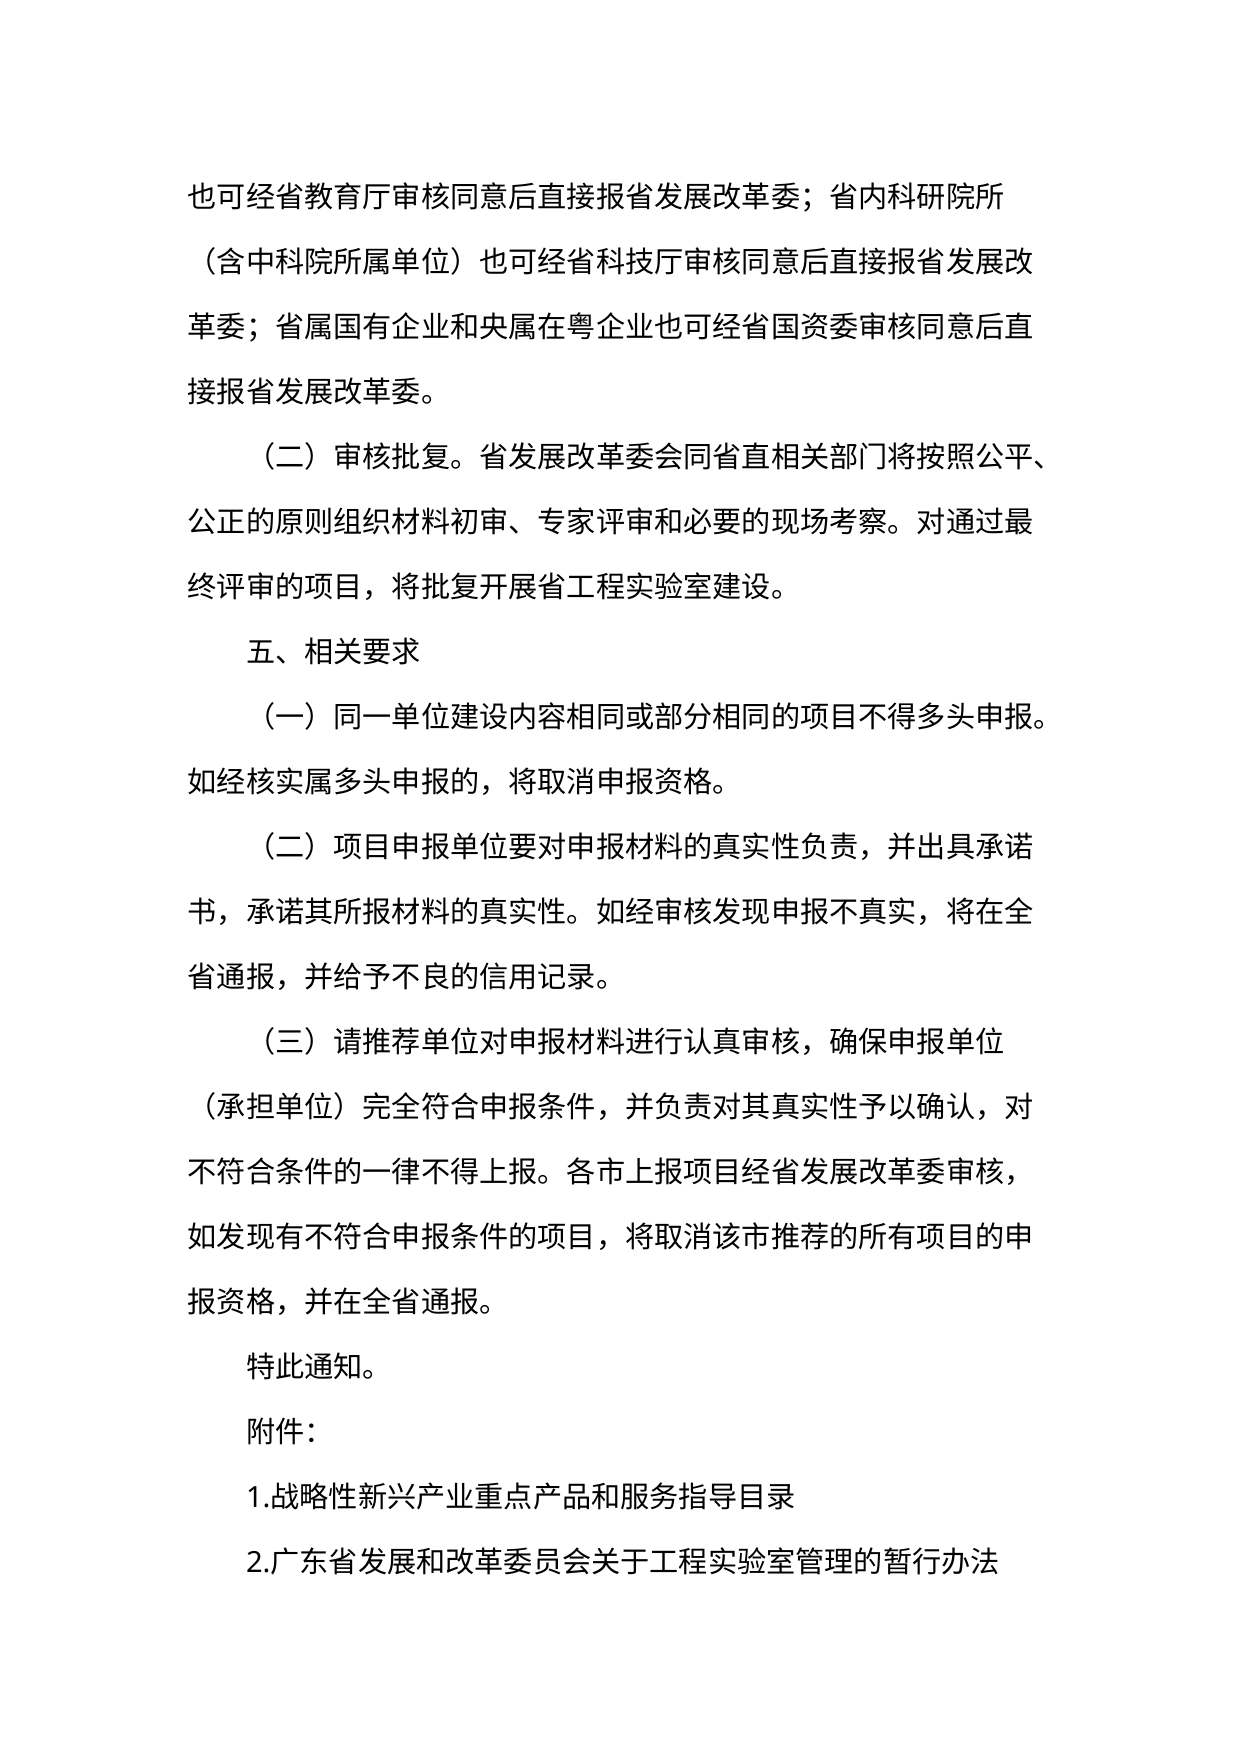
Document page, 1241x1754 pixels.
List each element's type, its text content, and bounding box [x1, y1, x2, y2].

text 附件： [187, 1397, 1053, 1462]
text （二）项目申报单位要对申报材料的真实性负责，并出具承诺书，承诺其所报材料的真实性。如经审核发现申报不真实，将在全省通报，并给予不良的信用记录。 [187, 812, 1053, 1007]
text 1.战略性新兴产业重点产品和服务指导目录 [187, 1462, 1053, 1527]
text （一）同一单位建设内容相同或部分相同的项目不得多头申报。如经核实属多头申报的，将取消申报资格。 [187, 682, 1053, 812]
text 五、相关要求 [187, 617, 1053, 682]
text 2.广东省发展和改革委员会关于工程实验室管理的暂行办法 [187, 1527, 1053, 1592]
text （三）请推荐单位对申报材料进行认真审核，确保申报单位（承担单位）完全符合申报条件，并负责对其真实性予以确认，对不符合条件的一律不得上报。各市上报项目经省发展改革委审核，如发现有不符合申报条件的项目，将取消该市推荐的所有项目的申报资格，并在全省通报。 [187, 1007, 1053, 1332]
text （二）审核批复。省发展改革委会同省直相关部门将按照公平、公正的原则组织材料初审、专家评审和必要的现场考察。对通过最终评审的项目，将批复开展省工程实验室建设。 [187, 422, 1053, 617]
text 特此通知。 [187, 1332, 1053, 1397]
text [187, 162, 1053, 422]
